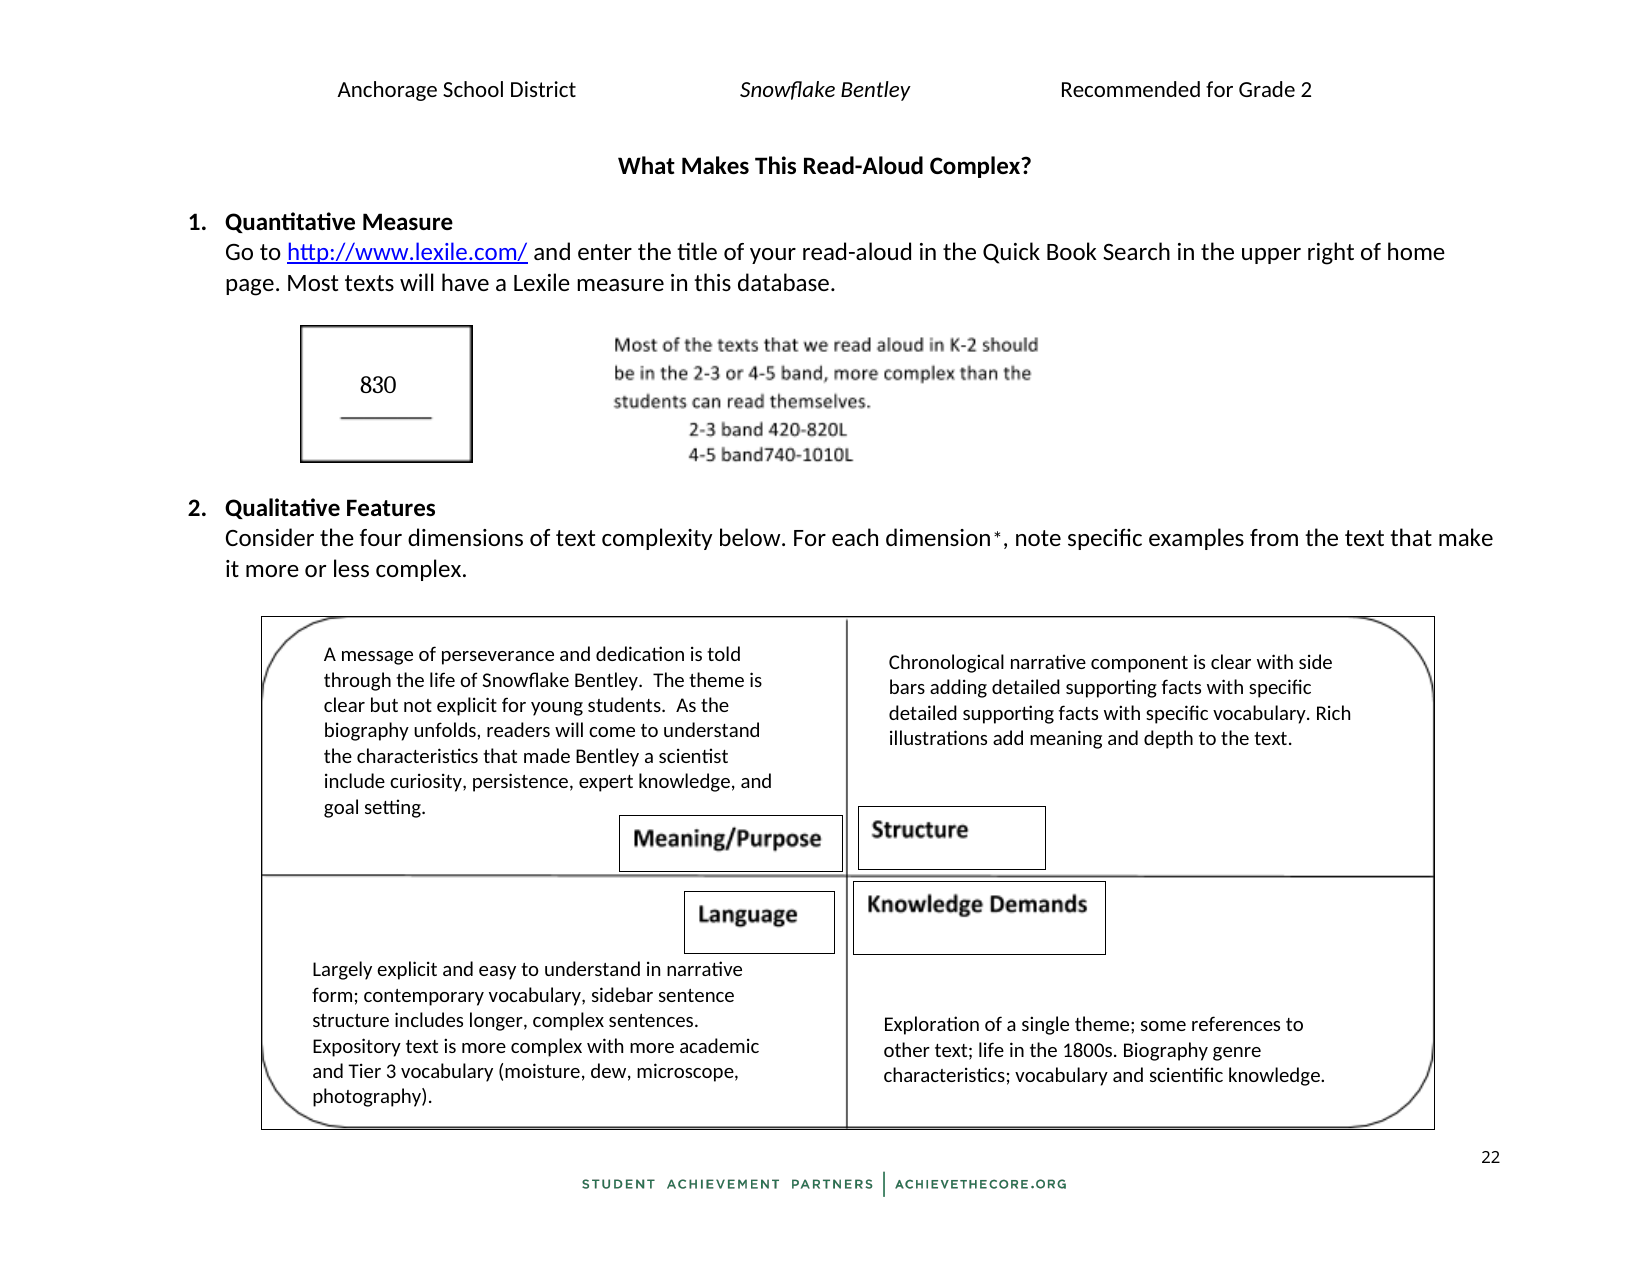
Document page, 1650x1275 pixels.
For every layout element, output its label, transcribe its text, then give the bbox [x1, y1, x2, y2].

text What Makes This Read-Aloud Complex? [150, 150, 1500, 181]
picture [600, 325, 1071, 482]
picture [571, 1168, 1079, 1200]
text Go to http://www.lexile.com/ and enter the title of your read-aloud in the Quick Book Search in the upper right of home page. Most texts will have a Lexile measure in this database. [225, 236, 1500, 297]
list Quantitative Measure [188, 206, 1500, 236]
picture [300, 325, 473, 463]
text Consider the four dimensions of text complexity below. For each dimension*, note specific examples from the text that make it more or less complex. [225, 522, 1500, 583]
picture [262, 617, 1434, 1129]
list Qualitative Features [188, 492, 1500, 522]
